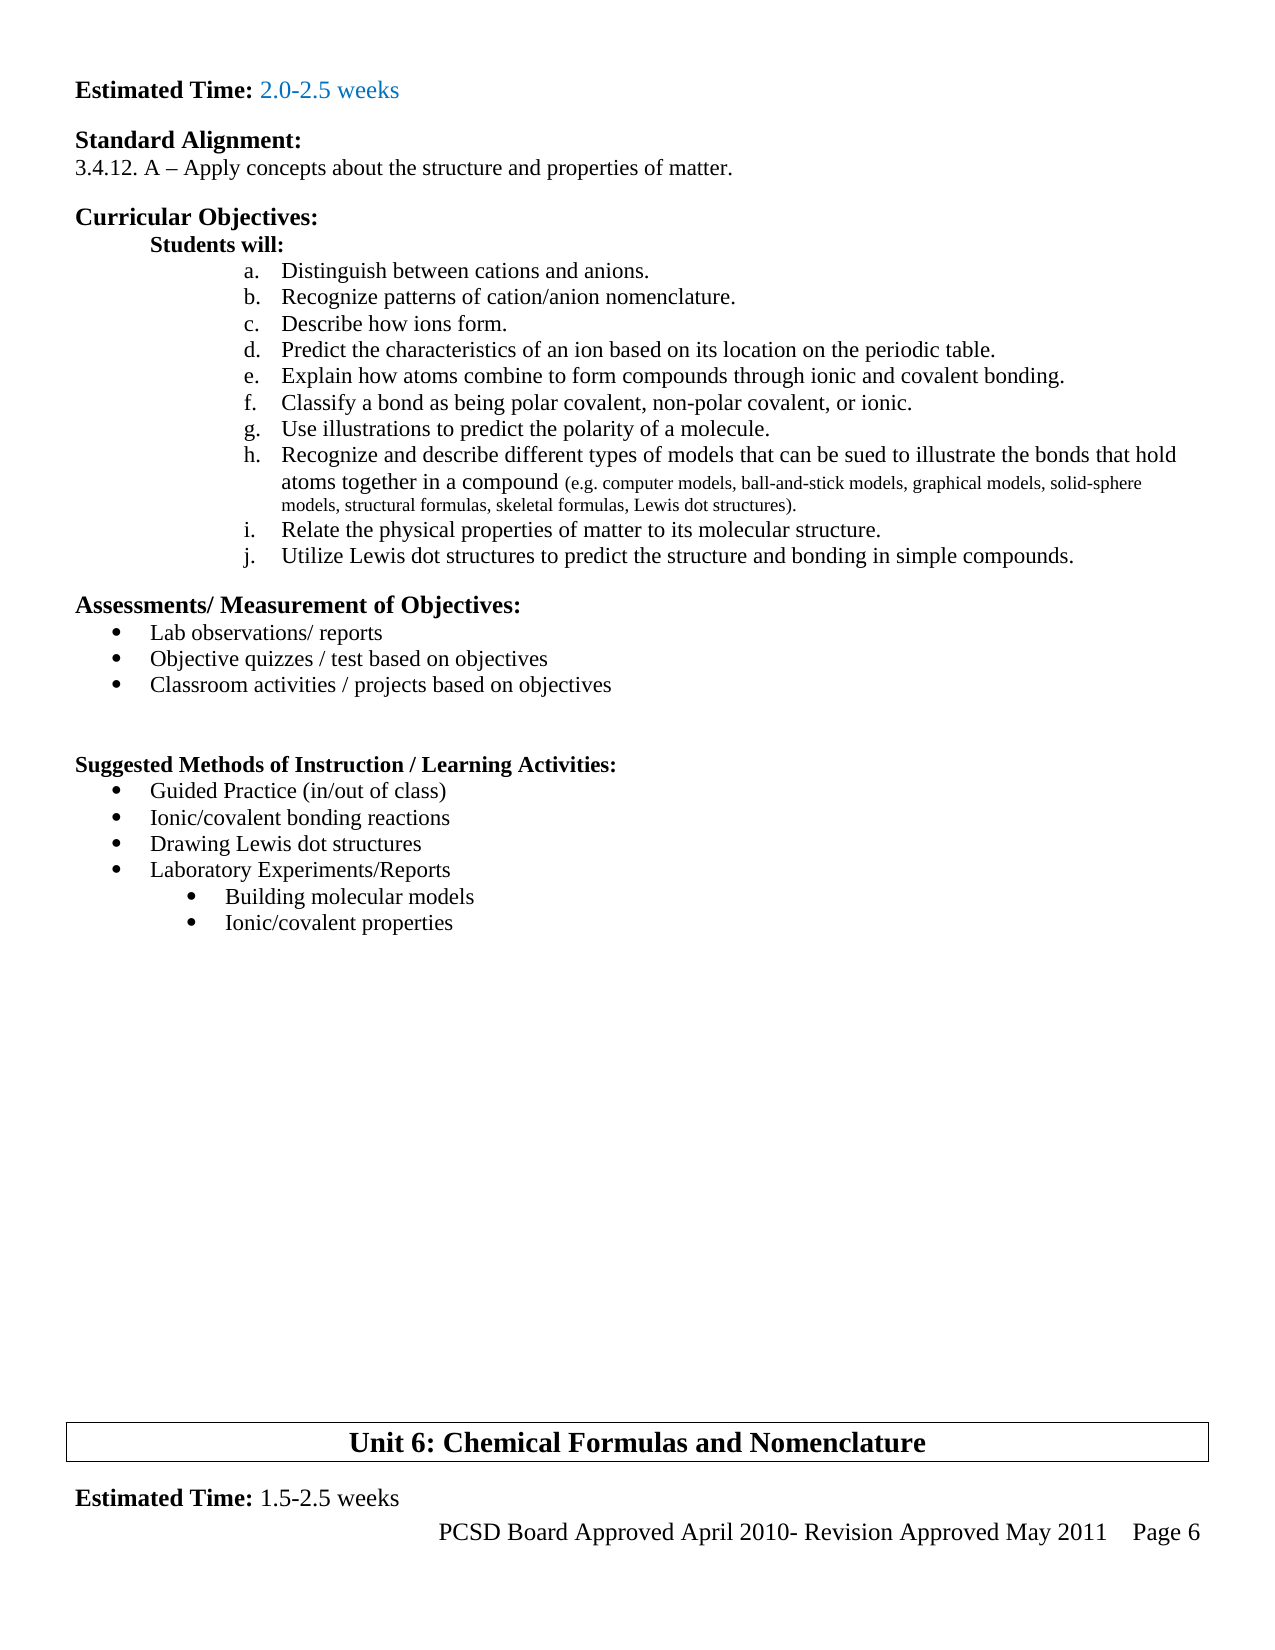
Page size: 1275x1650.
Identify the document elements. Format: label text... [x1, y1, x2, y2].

list Recognize patterns of cation/anion nomenclature. [244, 283, 1200, 310]
text Estimated Time: 1.5-2.5 weeks [75, 1483, 1200, 1512]
list Laboratory Experiments/Reports [112, 857, 1200, 883]
list Ionic/covalent bonding reactions [112, 804, 1200, 830]
list Relate the physical properties of matter to its molecular structure. [244, 516, 1200, 542]
list Recognize and describe different types of models that can be sued to illustrate the bonds that hold atoms together in a compound (e.g. computer models, ball-and-stick models, graphical models, solid-sphere models, structural formulas, skeletal formulas, Lewis dot structures). [244, 442, 1200, 516]
text Students will: [75, 231, 1200, 257]
text 3.4.12. A – Apply concepts about the structure and properties of matter. [75, 154, 1200, 180]
list Guided Practice (in/out of class) [112, 777, 1200, 804]
list Distinguish between cations and anions. [244, 257, 1200, 283]
list Classify a bond as being polar covalent, non-polar covalent, or ionic. [244, 389, 1200, 415]
list Classroom activities / projects based on objectives [112, 672, 1200, 698]
text Unit 6: Chemical Formulas and Nomenclature [67, 1423, 1208, 1461]
list Utilize Lewis dot structures to predict the structure and bonding in simple compounds. [244, 542, 1200, 568]
list Predict the characteristics of an ion based on its location on the periodic table. [244, 336, 1200, 362]
list Explain how atoms combine to form compounds through ionic and covalent bonding. [244, 362, 1200, 389]
text Suggested Methods of Instruction / Learning Activities: [75, 751, 1200, 777]
text Estimated Time: 2.0-2.5 weeks [75, 75, 1200, 104]
list Use illustrations to predict the polarity of a molecule. [244, 415, 1200, 442]
list Describe how ions form. [244, 310, 1200, 336]
text Curricular Objectives: [75, 202, 1200, 231]
list Objective quizzes / test based on objectives [112, 645, 1200, 672]
list Drawing Lewis dot structures [112, 830, 1200, 857]
list Ionic/covalent properties [187, 909, 1200, 936]
text Standard Alignment: [75, 125, 1200, 154]
list Building molecular models [187, 883, 1200, 909]
list Lab observations/ reports [112, 619, 1200, 645]
text Assessments/ Measurement of Objectives: [75, 590, 1200, 619]
